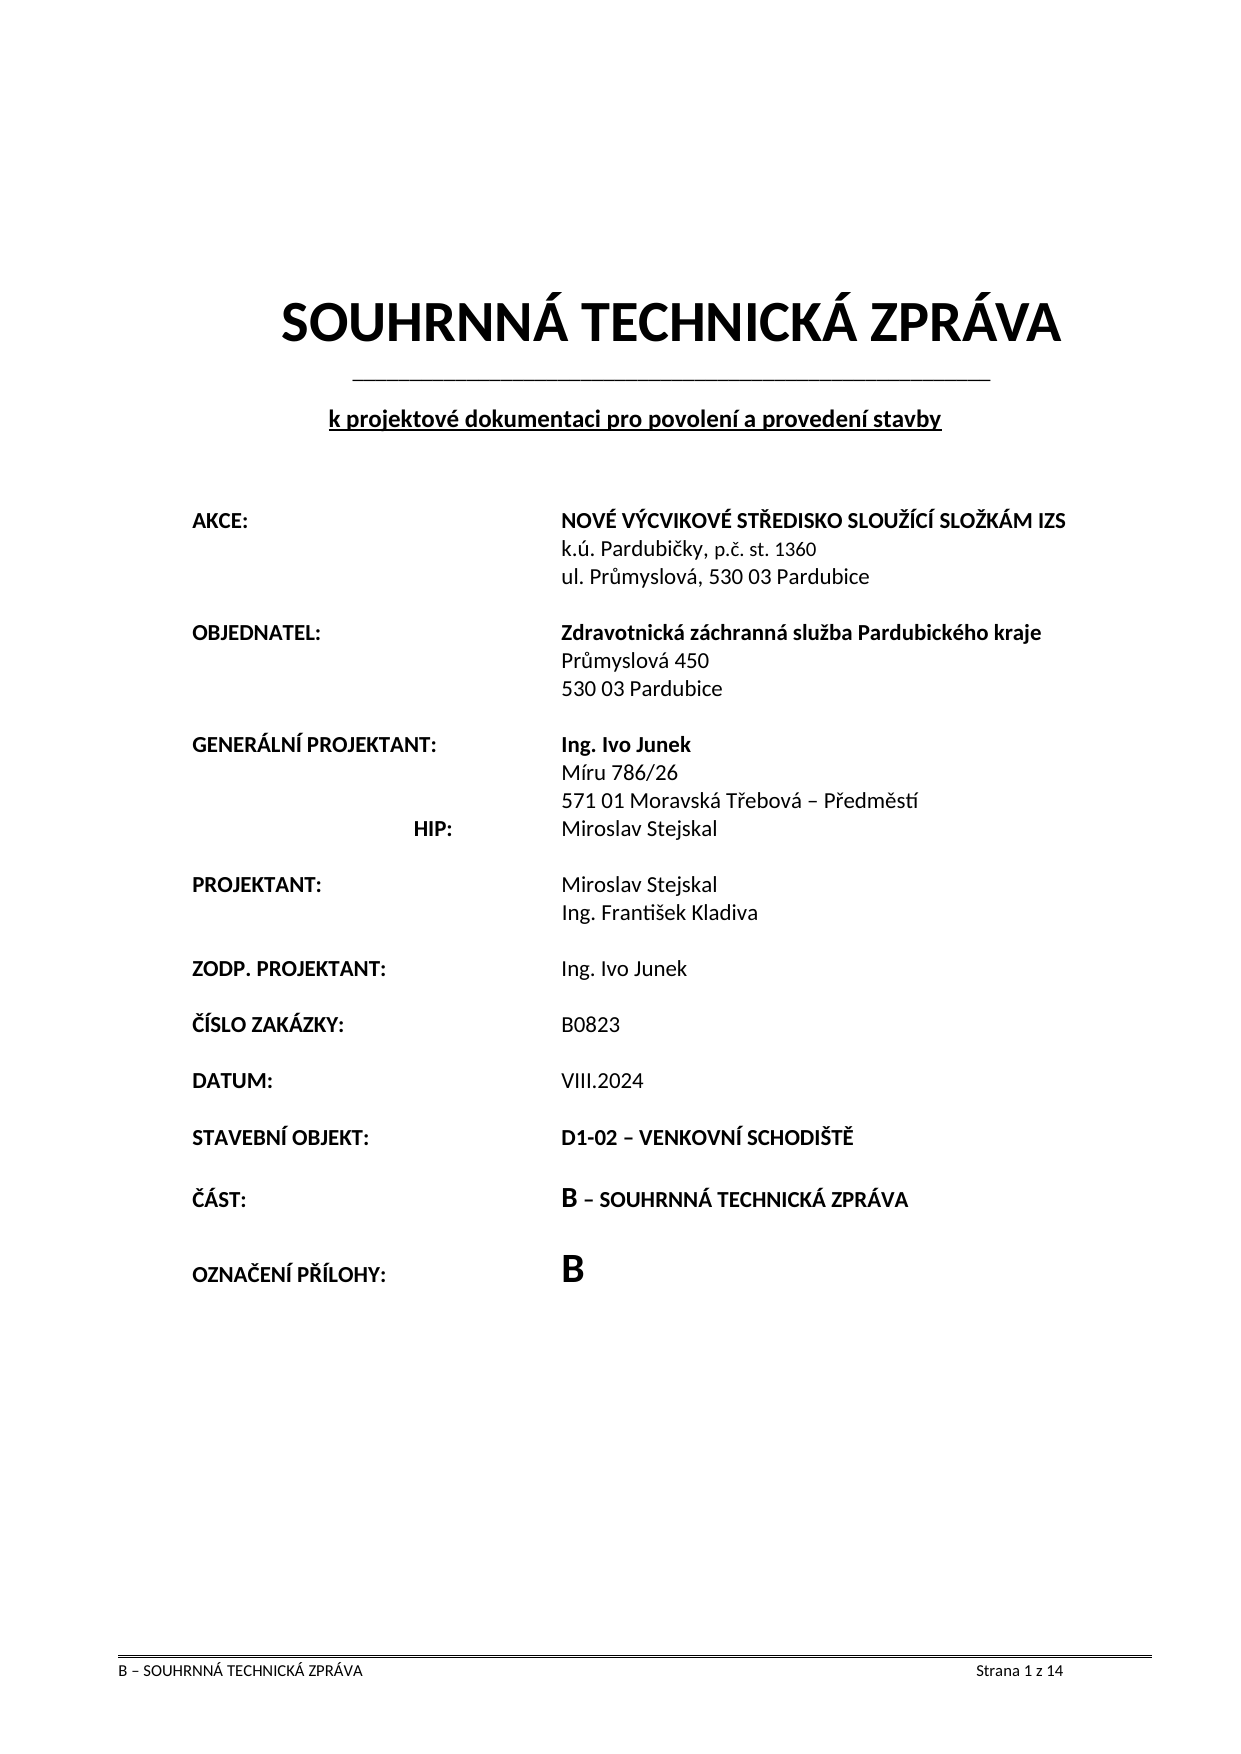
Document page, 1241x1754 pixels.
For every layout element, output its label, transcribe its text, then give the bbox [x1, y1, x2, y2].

text Ing. František Kladiva [413, 898, 1152, 927]
text ZODP. PROJEKTANT: Ing. Ivo Junek ČÍSLO ZAKÁZKY: B0823 DATUM: VIII.2024 STAVEBNÍ OBJEKT: D1-02 – VENKOVNÍ SCHODIŠTĚ [192, 954, 1152, 1151]
text OBJEDNATEL: Zdravotnická záchranná služba Pardubického kraje Průmyslová 450 530 03 Pardubice [118, 618, 1152, 702]
text PROJEKTANT: Miroslav Stejskal [118, 871, 1152, 898]
text GENERÁLNÍ PROJEKTANT: Ing. Ivo Junek Míru 786/26 571 01 Moravská Třebová – Předměstí HIP: Miroslav Stejskal [118, 730, 1152, 842]
text OZNAČENÍ PŘÍLOHY: B [118, 1242, 1152, 1293]
text ČÁST: B – SOUHRNNÁ TECHNICKÁ ZPRÁVA [118, 1179, 1152, 1214]
text ________________________________________________________ [118, 356, 1152, 384]
text k projektové dokumentaci pro povolení a provedení stavby [118, 403, 1152, 433]
text AKCE: NOVÉ VÝCVIKOVÉ STŘEDISKO SLOUŽÍCÍ SLOŽKÁM IZS k.ú. Pardubičky, p.č. st. 1360 ul. Průmyslová, 530 03 Pardubice [118, 506, 1152, 590]
title SOUHRNNÁ TECHNICKÁ ZPRÁVA [118, 285, 1152, 356]
